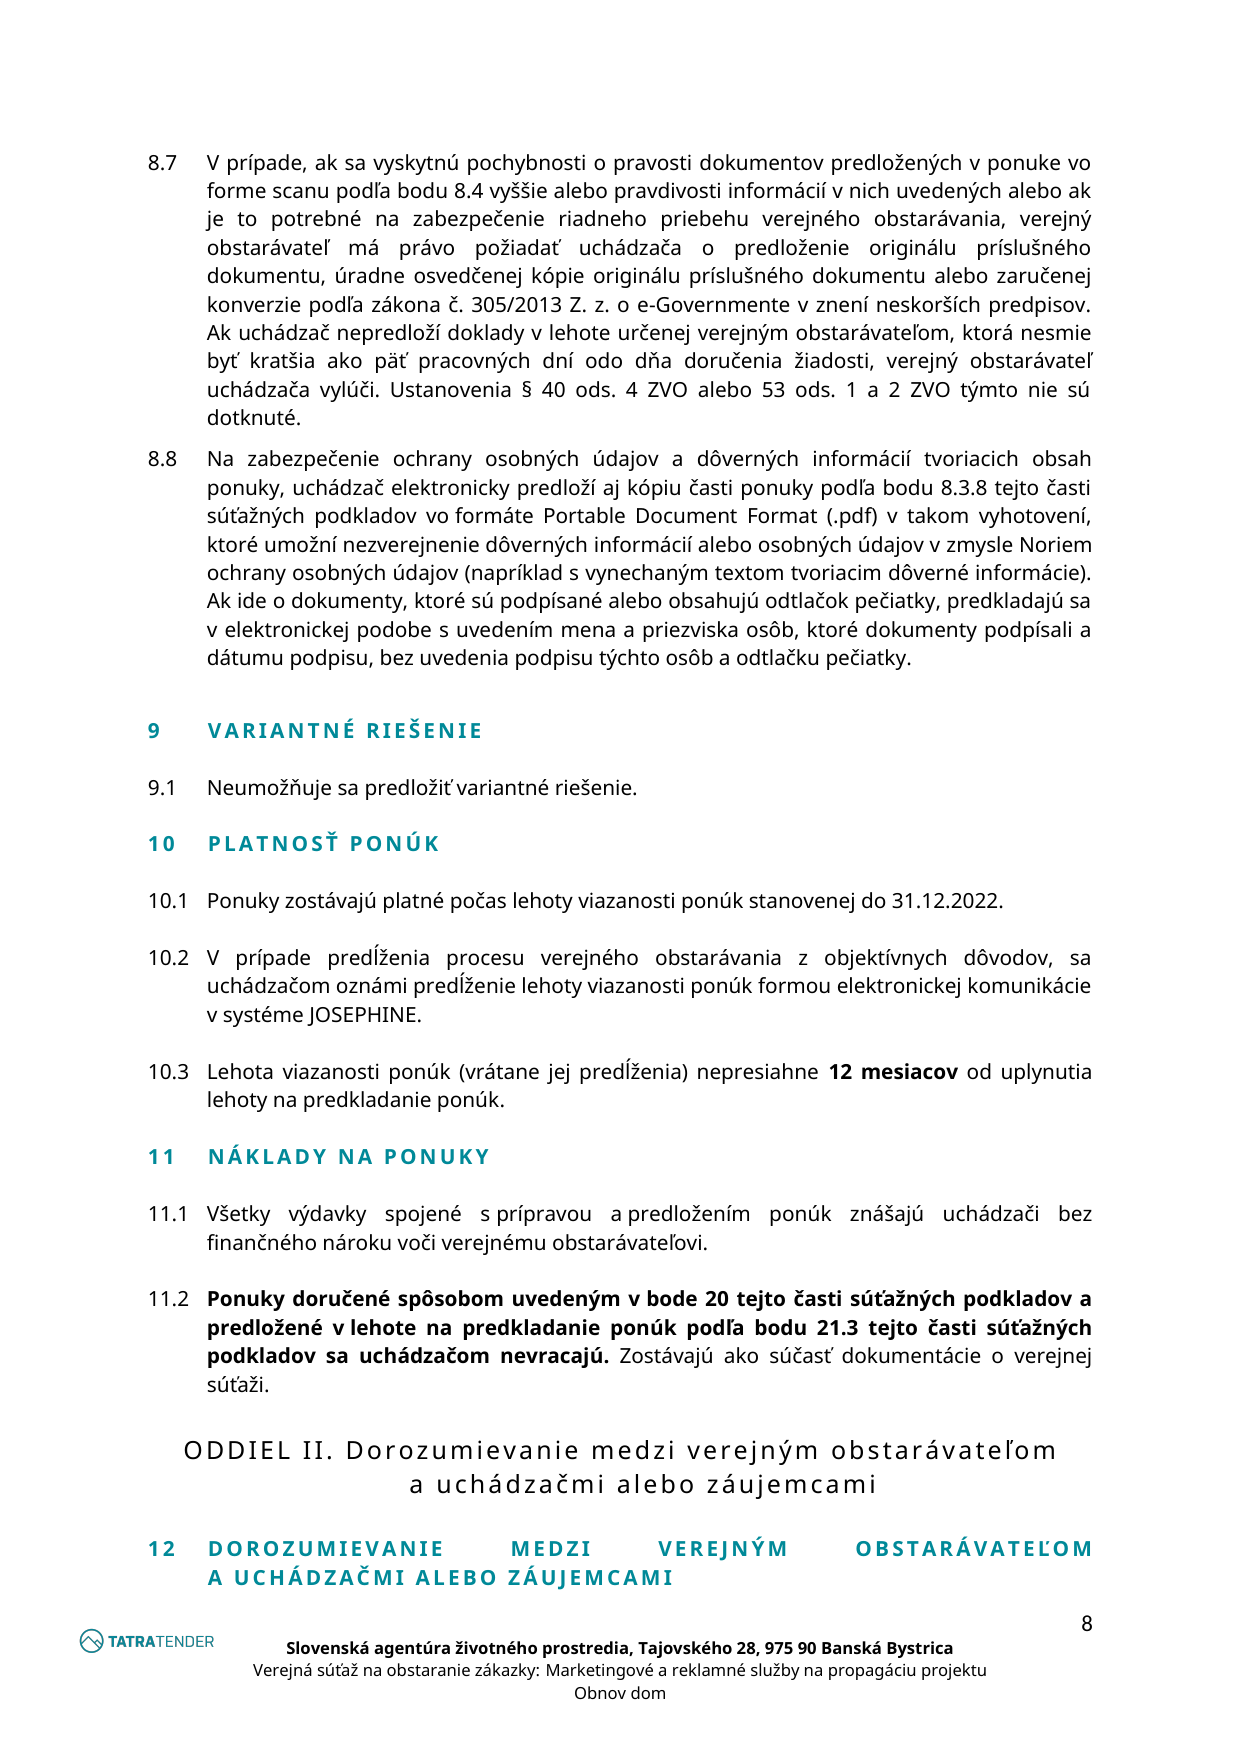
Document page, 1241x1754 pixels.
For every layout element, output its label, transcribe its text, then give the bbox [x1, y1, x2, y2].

subtitle Ponuky doručené spôsobom uvedeným v bode 20 tejto časti súťažných podkladov a predložené v lehote na predkladanie ponúk podľa bodu 21.3 tejto časti súťažných podkladov sa uchádzačom nevracajú. Zostávajú ako súčasť dokumentácie o verejnej súťaži. [148, 1284, 1093, 1398]
text Náklady na ponuky [148, 1142, 1093, 1171]
subtitle Na zabezpečenie ochrany osobných údajov a dôverných informácií tvoriacich obsah ponuky, uchádzač elektronicky predloží aj kópiu časti ponuky podľa bodu 8.3.8 tejto časti súťažných podkladov vo formáte Portable Document Format (.pdf) v takom vyhotovení, ktoré umožní nezverejnenie dôverných informácií alebo osobných údajov v zmysle Noriem ochrany osobných údajov (napríklad s vynechaným textom tvoriacim dôverné informácie). Ak ide o dokumenty, ktoré sú podpísané alebo obsahujú odtlačok pečiatky, predkladajú sa v elektronickej podobe s uvedením mena a priezviska osôb, ktoré dokumenty podpísali a dátumu podpisu, bez uvedenia podpisu týchto osôb a odtlačku pečiatky. [148, 444, 1093, 672]
subtitle Všetky výdavky spojené s prípravou a predložením ponúk znášajú uchádzači bez finančného nároku voči verejnému obstarávateľovi. [148, 1199, 1093, 1256]
text ODDIEL II. Dorozumievanie medzi verejným obstarávateľom a uchádzačmi alebo záujemcami [148, 1432, 1093, 1500]
subtitle Neumožňuje sa predložiť variantné riešenie. [148, 773, 1093, 801]
subtitle V prípade predĺženia procesu verejného obstarávania z objektívnych dôvodov, sa uchádzačom oznámi predĺženie lehoty viazanosti ponúk formou elektronickej komunikácie v systéme JOSEPHINE. [148, 943, 1093, 1028]
subtitle V prípade, ak sa vyskytnú pochybnosti o pravosti dokumentov predložených v ponuke vo forme scanu podľa bodu 8.4 vyššie alebo pravdivosti informácií v nich uvedených alebo ak je to potrebné na zabezpečenie riadneho priebehu verejného obstarávania, verejný obstarávateľ má právo požiadať uchádzača o predloženie originálu príslušného dokumentu, úradne osvedčenej kópie originálu príslušného dokumentu alebo zaručenej konverzie podľa zákona č. 305/2013 Z. z. o e-Governmente v znení neskorších predpisov. Ak uchádzač nepredloží doklady v lehote určenej verejným obstarávateľom, ktorá nesmie byť kratšia ako päť pracovných dní odo dňa doručenia žiadosti, verejný obstarávateľ uchádzača vylúči. Ustanovenia § 40 ods. 4 ZVO alebo 53 ods. 1 a 2 ZVO týmto nie sú dotknuté. [148, 148, 1093, 432]
text Platnosť ponúk [148, 829, 1093, 858]
text Dorozumievanie medzi verejným obstarávateľom a uchádzačmi alebo záujemcami [148, 1534, 1093, 1591]
picture [77, 1617, 224, 1662]
subtitle Lehota viazanosti ponúk (vrátane jej predĺženia) nepresiahne 12 mesiacov od uplynutia lehoty na predkladanie ponúk. [148, 1057, 1093, 1114]
text Variantné riešenie [148, 716, 1093, 744]
subtitle Ponuky zostávajú platné počas lehoty viazanosti ponúk stanovenej do 31.12.2022. [148, 886, 1093, 915]
